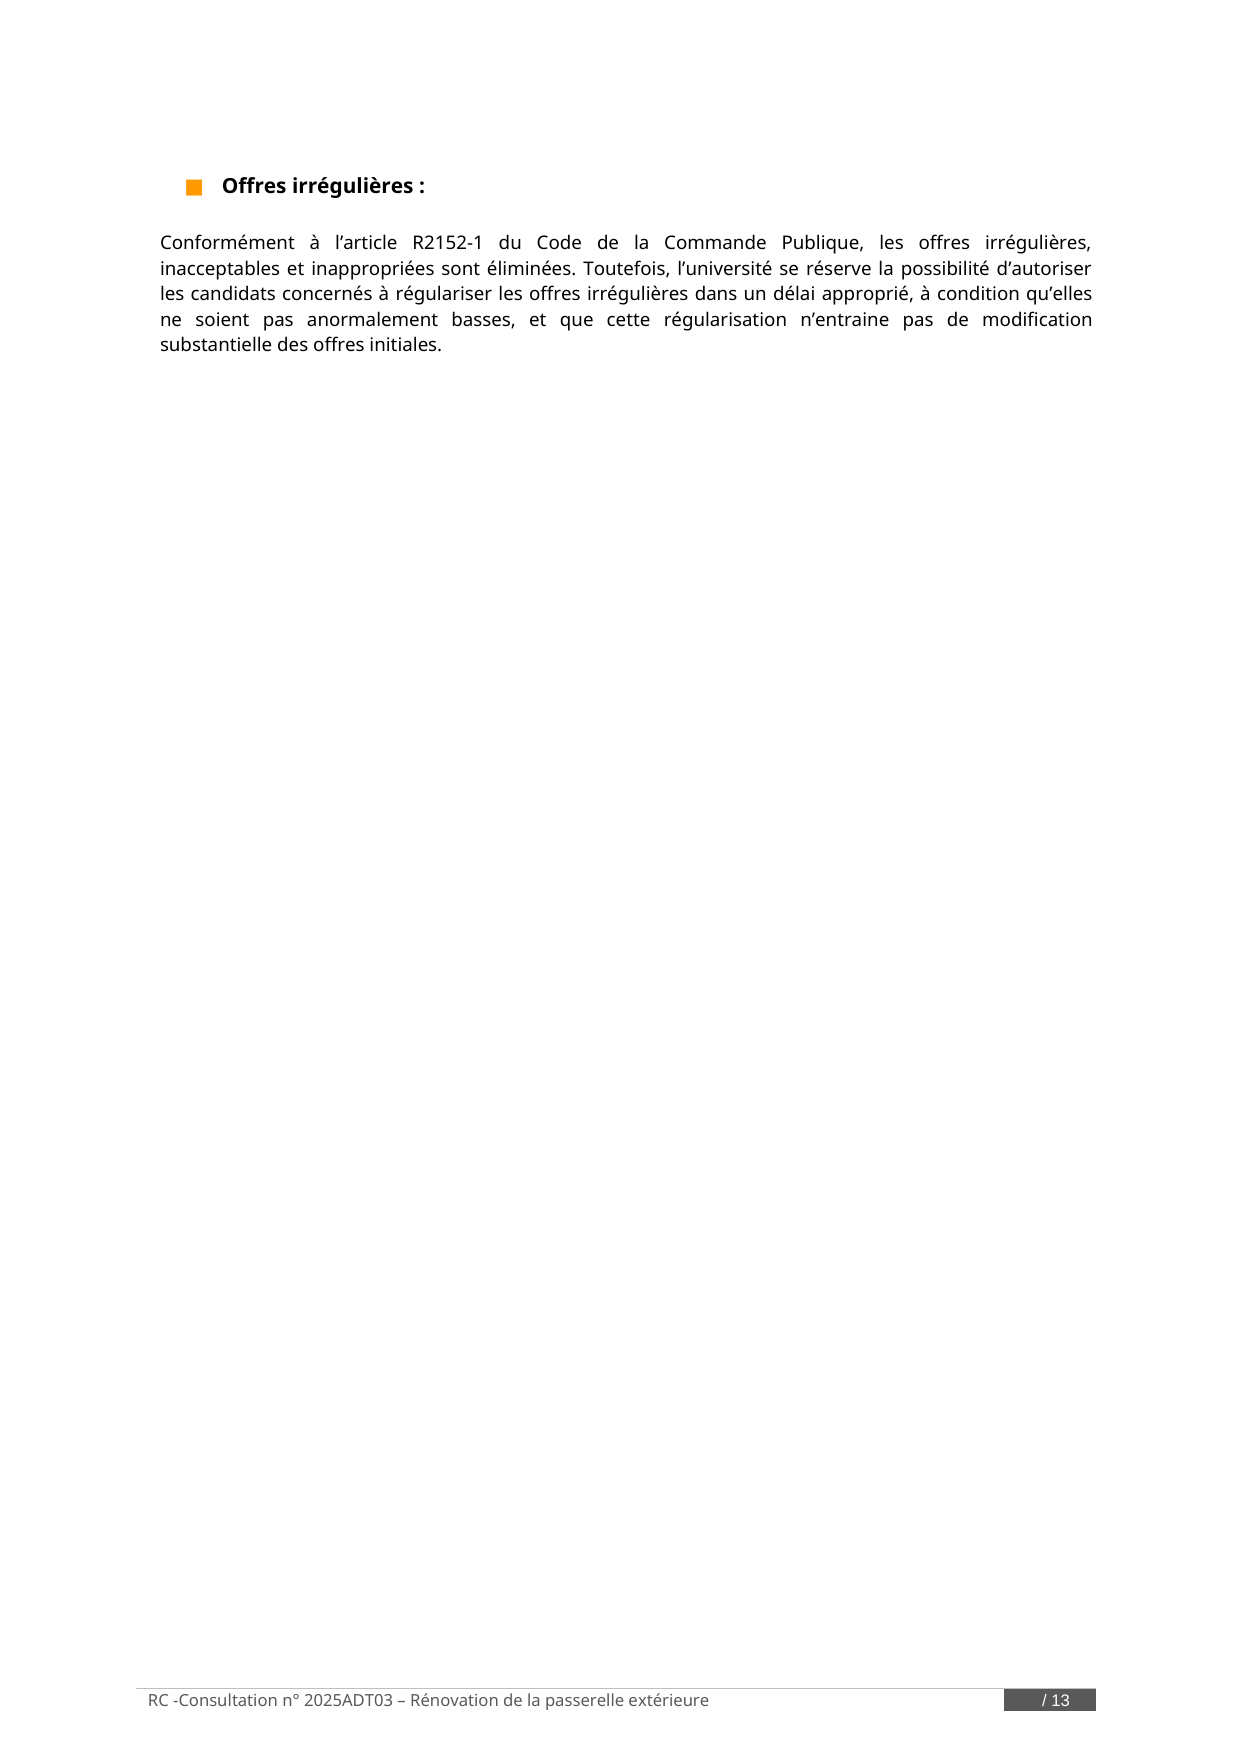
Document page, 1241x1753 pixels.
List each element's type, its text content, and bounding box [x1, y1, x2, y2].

list Offres irrégulières : [184, 171, 1105, 200]
text Conformément à l’article R2152-1 du Code de la Commande Publique, les offres irrégulières, inacceptables et inappropriées sont éliminées. Toutefois, l’université se réserve la possibilité d’autoriser les candidats concernés à régulariser les offres irrégulières dans un délai approprié, à condition qu’elles ne soient pas anormalement basses, et que cette régularisation n’entraine pas de modification substantielle des offres initiales. [160, 229, 1093, 357]
